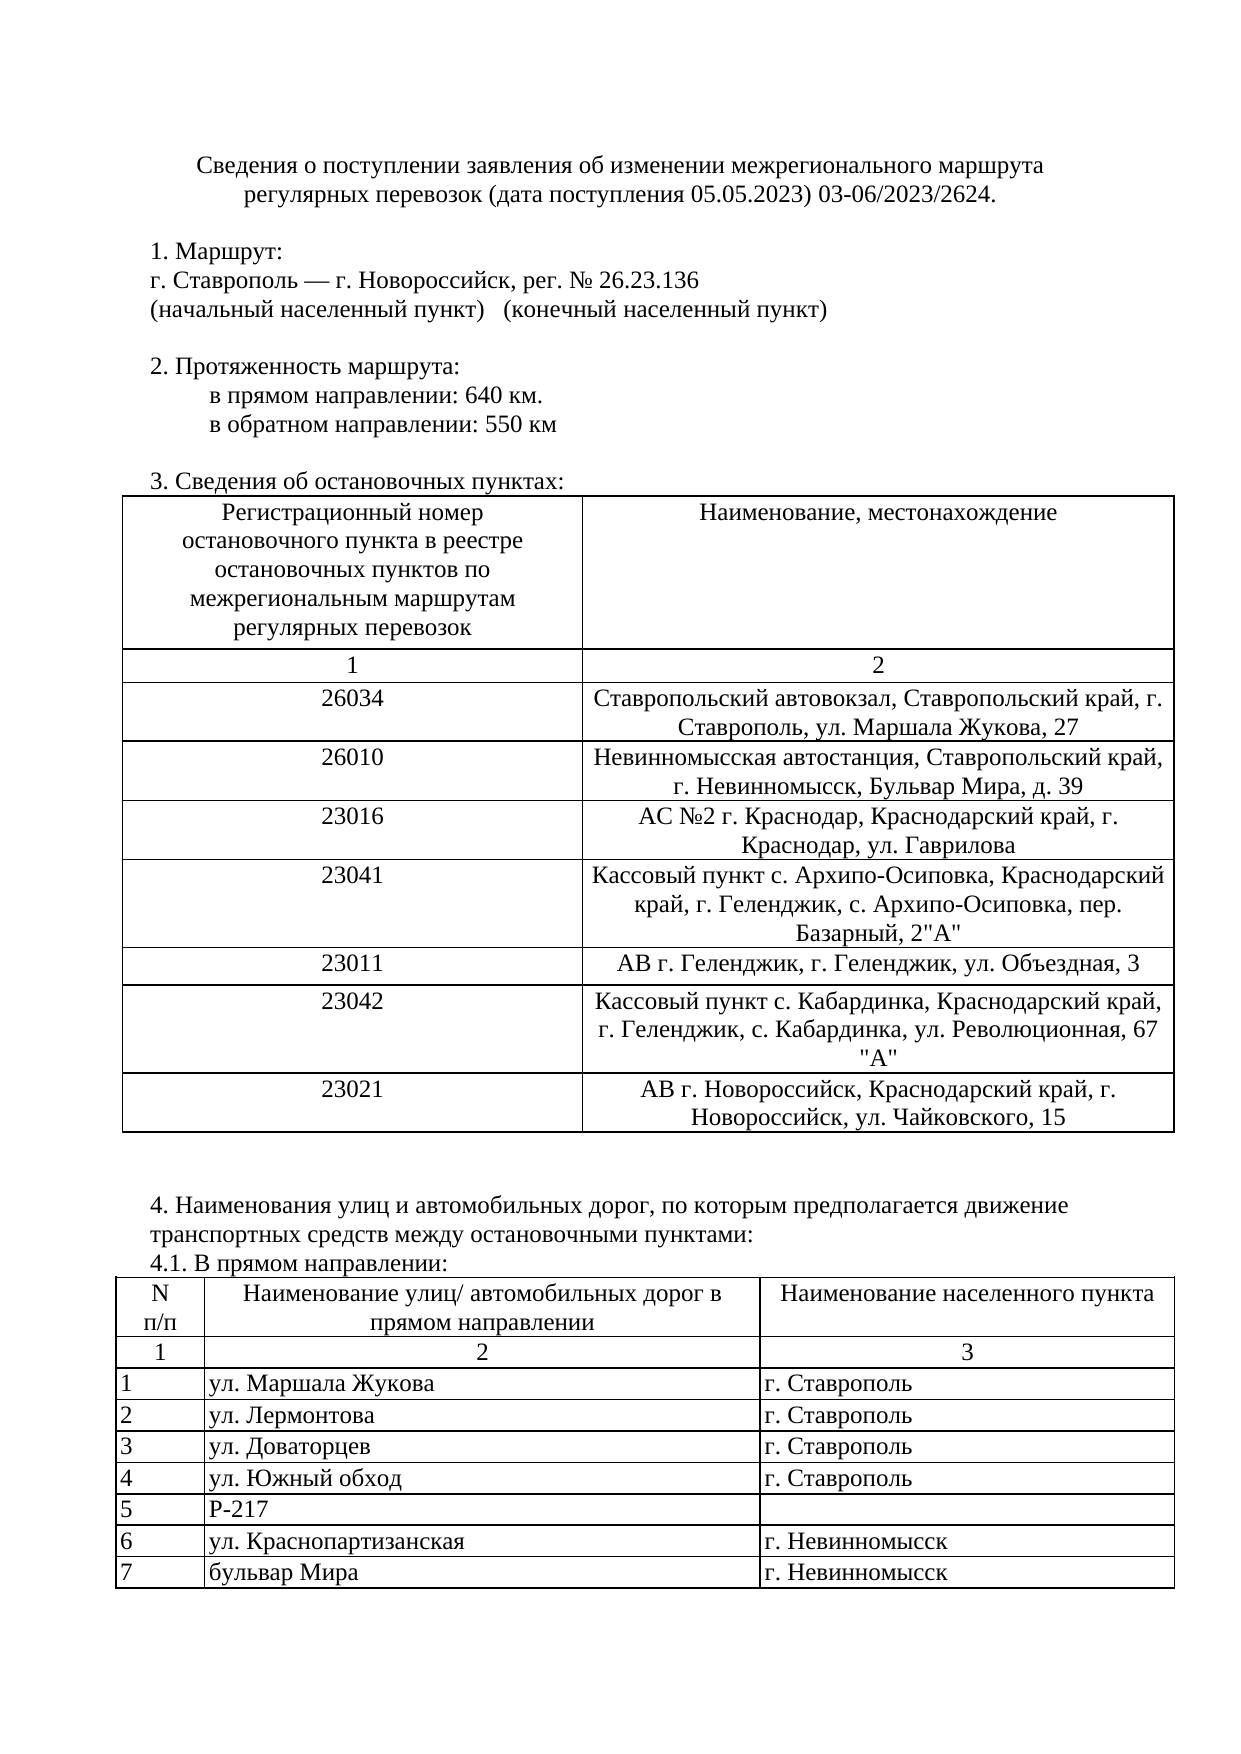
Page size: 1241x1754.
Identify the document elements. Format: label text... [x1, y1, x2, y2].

table_cell 23021 [123, 1074, 582, 1131]
table_header Наименование улиц/ автомобильных дорог в прямом направлении [205, 1278, 759, 1336]
table_cell г. Ставрополь [761, 1369, 1174, 1398]
table_header N п/п [117, 1278, 204, 1336]
table_cell Ставропольский автовокзал, Ставропольский край, г. Ставрополь, ул. Маршала Жукова, 27 [583, 683, 1173, 740]
table_cell г. Ставрополь [761, 1432, 1174, 1461]
table_header Наименование населенного пункта [761, 1278, 1174, 1336]
table_cell 2 [583, 650, 1173, 681]
table_cell бульвар Мира [205, 1557, 759, 1587]
table_cell 3 [761, 1337, 1174, 1367]
table_cell 23041 [123, 860, 582, 946]
table_cell 7 [117, 1557, 204, 1587]
text 3. Сведения об остановочных пунктах: [150, 466, 1090, 495]
table_cell [761, 1495, 1174, 1524]
text 4.1. В прямом направлении: [150, 1248, 1090, 1276]
table_cell 4 [117, 1463, 204, 1493]
table_cell 6 [117, 1526, 204, 1556]
table_cell 1 [117, 1369, 204, 1398]
text 4. Наименования улиц и автомобильных дорог, по которым предполагается движение транспортных средств между остановочными пунктами: [150, 1190, 1090, 1248]
table_cell 26010 [123, 742, 582, 799]
table_cell ул. Лермонтова [205, 1400, 759, 1430]
table_cell 2 [205, 1337, 759, 1367]
text в прямом направлении: 640 км. [150, 380, 1090, 409]
table_cell г. Невинномысск [761, 1526, 1174, 1556]
table_cell ул. Южный обход [205, 1463, 759, 1493]
table_cell 1 [117, 1337, 204, 1367]
table_cell Р-217 [205, 1495, 759, 1524]
table_cell г. Ставрополь [761, 1400, 1174, 1430]
table_cell 3 [117, 1432, 204, 1461]
table_cell Невинномысская автостанция, Ставропольский край, г. Невинномысск, Бульвар Мира, д. 39 [583, 742, 1173, 799]
text в обратном направлении: 550 км [150, 409, 1090, 437]
table_cell г. Невинномысск [761, 1557, 1174, 1587]
table_cell ул. Краснопартизанская [205, 1526, 759, 1556]
table_header Регистрационный номер остановочного пункта в реестре остановочных пунктов по межрегиональным маршрутам регулярных перевозок [123, 497, 582, 648]
text 1. Маршрут: [150, 236, 1090, 265]
table_cell 23016 [123, 801, 582, 858]
table_cell АВ г. Геленджик, г. Геленджик, ул. Объездная, 3 [583, 948, 1173, 984]
table_cell АС №2 г. Краснодар, Краснодарский край, г. Краснодар, ул. Гаврилова [583, 801, 1173, 858]
table_cell ул. Доваторцев [205, 1432, 759, 1461]
table_cell 26034 [123, 683, 582, 740]
table_cell Кассовый пункт с. Кабардинка, Краснодарский край, г. Геленджик, с. Кабардинка, ул. Революционная, 67 "А" [583, 986, 1173, 1072]
text г. Ставрополь — г. Новороссийск, рег. № 26.23.136 [150, 265, 1090, 294]
text (начальный населенный пункт) (конечный населенный пункт) [150, 294, 1090, 322]
table_cell 23011 [123, 948, 582, 984]
table_cell г. Ставрополь [761, 1463, 1174, 1493]
table_cell АВ г. Новороссийск, Краснодарский край, г. Новороссийск, ул. Чайковского, 15 [583, 1074, 1173, 1131]
table_cell 2 [117, 1400, 204, 1430]
table_cell 5 [117, 1495, 204, 1524]
text 2. Протяженность маршрута: [150, 351, 1090, 380]
table_cell 1 [123, 650, 582, 681]
text Сведения о поступлении заявления об изменении межрегионального маршрута регулярных перевозок (дата поступления 05.05.2023) 03-06/2023/2624. [150, 150, 1090, 207]
table_header Наименование, местонахождение [583, 497, 1173, 648]
table_cell 23042 [123, 986, 582, 1072]
table_cell ул. Маршала Жукова [205, 1369, 759, 1398]
table_cell Кассовый пункт с. Архипо-Осиповка, Краснодарский край, г. Геленджик, с. Архипо-Осиповка, пер. Базарный, 2"А" [583, 860, 1173, 946]
